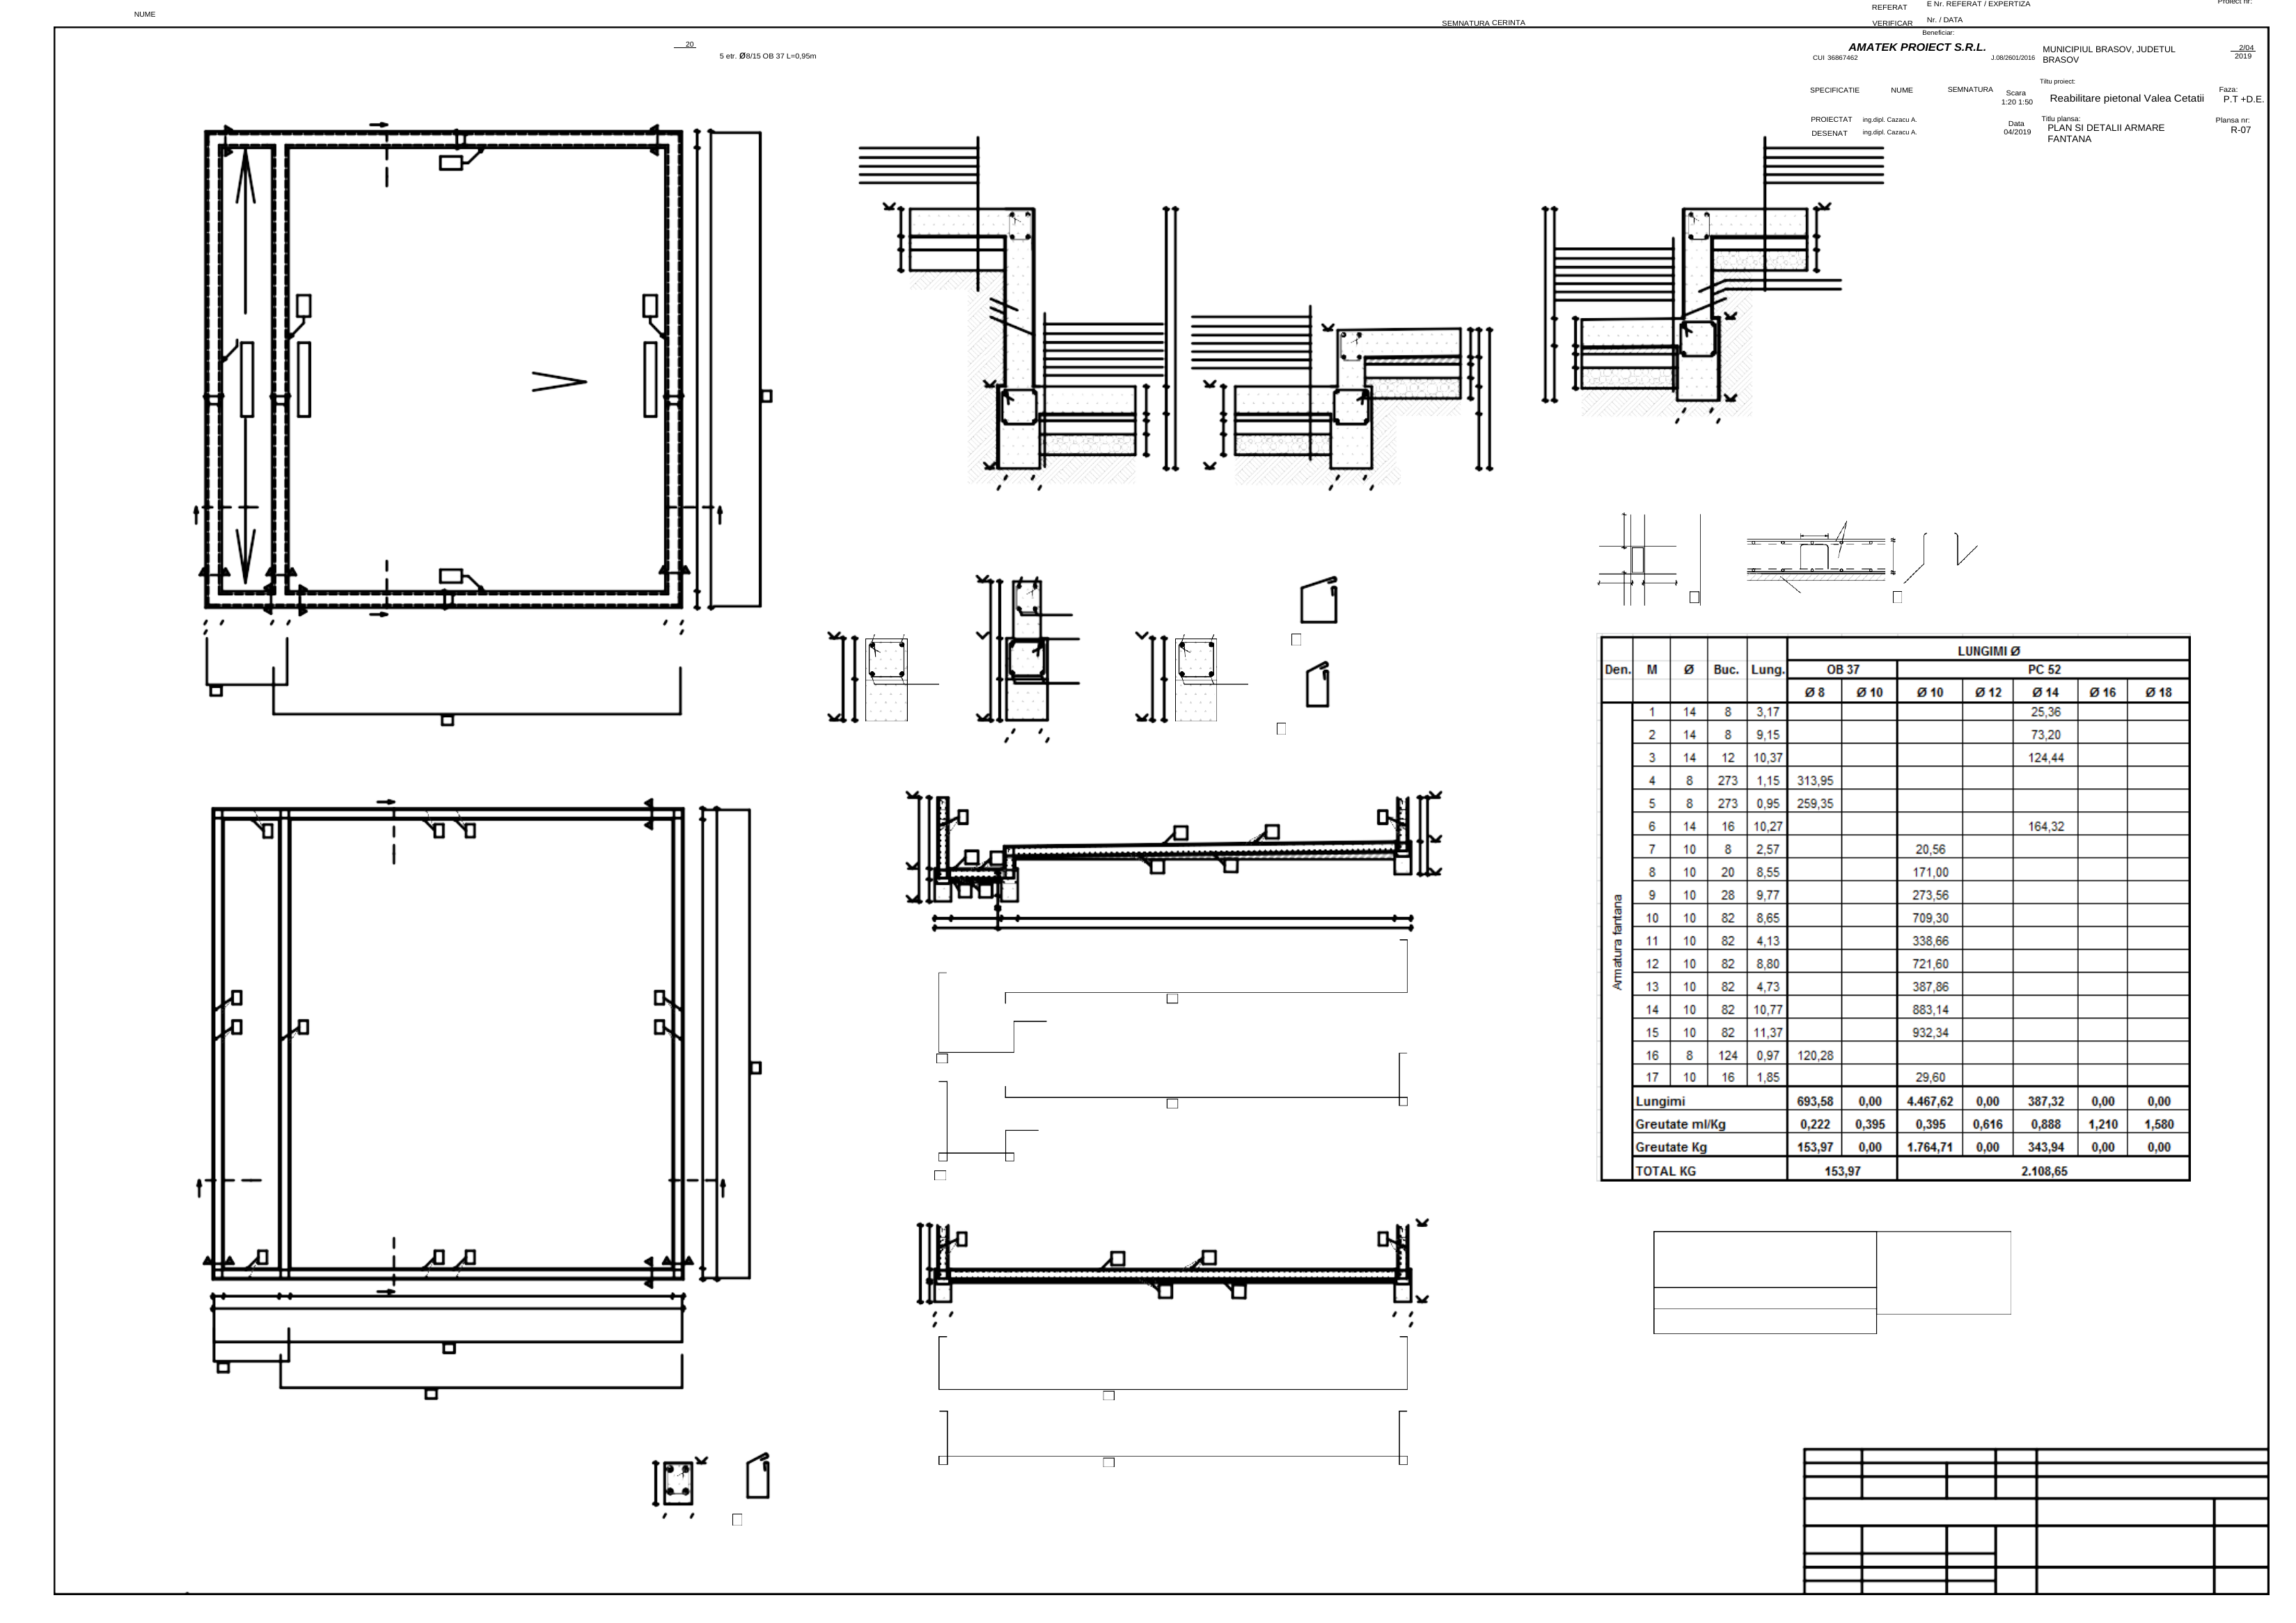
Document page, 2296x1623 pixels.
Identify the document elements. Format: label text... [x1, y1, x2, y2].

text AMATEK PROIECT S.R.L. [1252, 40, 1986, 53]
subtitle PLAN SI DETALII ARMARE FANTANA [2047, 123, 2209, 144]
picture [54, 26, 2270, 1595]
text MUNICIPIUL BRASOV, JUDETUL BRASOV [2043, 45, 2212, 65]
